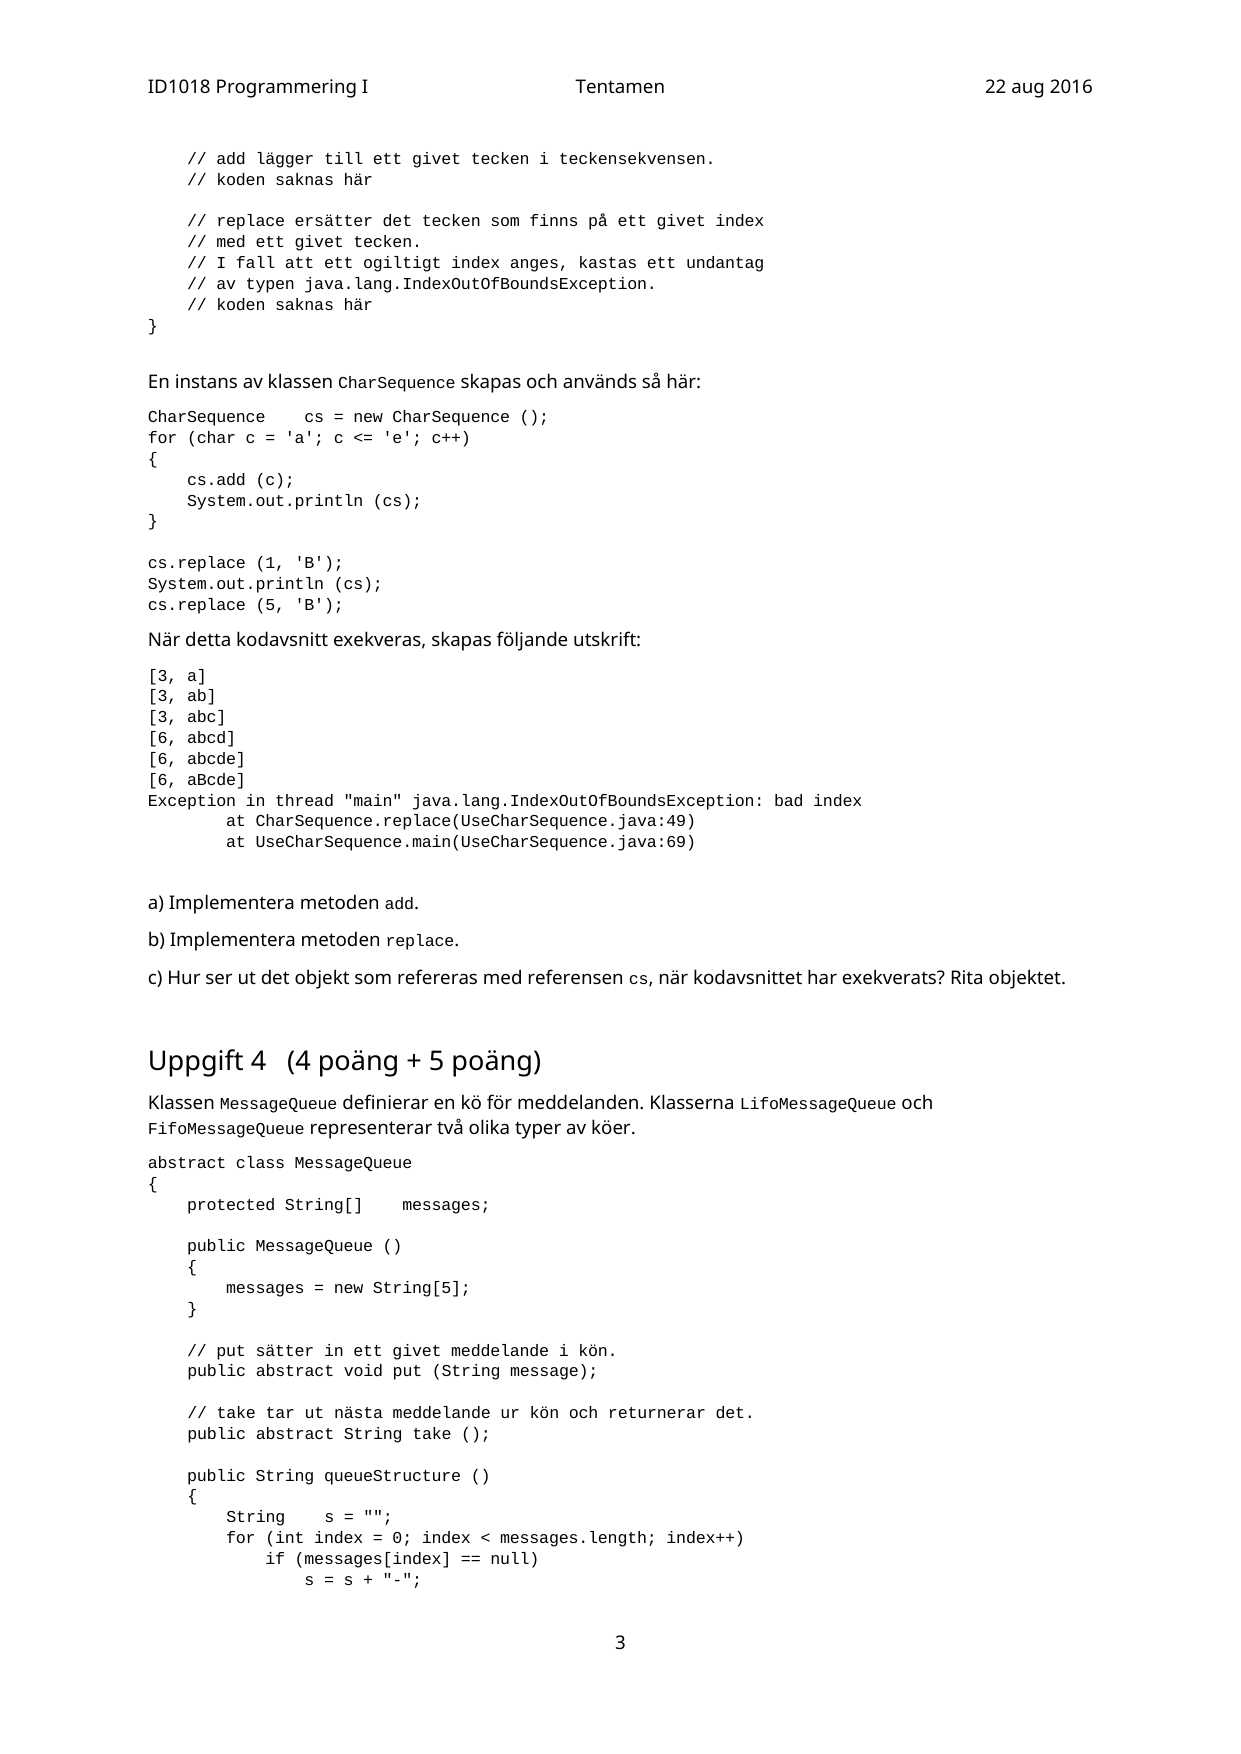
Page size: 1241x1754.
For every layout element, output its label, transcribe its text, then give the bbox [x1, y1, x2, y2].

text a) Implementera metoden add. [148, 889, 1093, 914]
text // med ett givet tecken. [148, 231, 1093, 252]
text [3, abc] [148, 706, 1093, 727]
text [6, abcd] [148, 727, 1093, 748]
text // put sätter in ett givet meddelande i kön. [148, 1339, 1093, 1360]
text // add lägger till ett givet tecken i teckensekvensen. [148, 148, 1093, 168]
text { [148, 448, 1093, 468]
text [3, a] [148, 664, 1093, 685]
text [6, aBcde] [148, 768, 1093, 789]
text b) Implementera metoden replace. [148, 927, 1093, 952]
text at UseCharSequence.main(UseCharSequence.java:69) [148, 831, 1093, 852]
text När detta kodavsnitt exekveras, skapas följande utskrift: [148, 627, 1093, 652]
text [3, ab] [148, 685, 1093, 706]
text // koden saknas här [148, 168, 1093, 189]
text public abstract String take (); [148, 1423, 1093, 1443]
text { [148, 1485, 1093, 1506]
text public String queueStructure () [148, 1464, 1093, 1485]
text { [148, 1173, 1093, 1193]
text } [148, 1298, 1093, 1318]
text abstract class MessageQueue [148, 1152, 1093, 1173]
text cs.add (c); [148, 468, 1093, 489]
text at CharSequence.replace(UseCharSequence.java:49) [148, 810, 1093, 831]
text for (int index = 0; index < messages.length; index++) [148, 1527, 1093, 1548]
text cs.replace (1, 'B'); [148, 552, 1093, 573]
text c) Hur ser ut det objekt som refereras med referensen cs, när kodavsnittet har exekverats? Rita objektet. [148, 964, 1093, 989]
text public abstract void put (String message); [148, 1360, 1093, 1381]
text protected String[] messages; [148, 1193, 1093, 1214]
text [6, abcde] [148, 748, 1093, 768]
text En instans av klassen CharSequence skapas och används så här: [148, 368, 1093, 393]
text Exception in thread "main" java.lang.IndexOutOfBoundsException: bad index [148, 789, 1093, 810]
text // I fall att ett ogiltigt index anges, kastas ett undantag [148, 252, 1093, 273]
text s = s + "-"; [148, 1568, 1093, 1589]
text String s = ""; [148, 1506, 1093, 1527]
text { [148, 1256, 1093, 1277]
text Uppgift 4 (4 poäng + 5 poäng) [148, 1043, 1093, 1077]
text // koden saknas här [148, 293, 1093, 314]
text // replace ersätter det tecken som finns på ett givet index [148, 210, 1093, 231]
text if (messages[index] == null) [148, 1548, 1093, 1568]
text cs.replace (5, 'B'); [148, 593, 1093, 614]
text public MessageQueue () [148, 1235, 1093, 1256]
text for (char c = 'a'; c <= 'e'; c++) [148, 427, 1093, 448]
text messages = new String[5]; [148, 1277, 1093, 1298]
text // av typen java.lang.IndexOutOfBoundsException. [148, 273, 1093, 293]
text System.out.println (cs); [148, 573, 1093, 593]
text CharSequence cs = new CharSequence (); [148, 406, 1093, 427]
text System.out.println (cs); [148, 489, 1093, 510]
text } [148, 510, 1093, 531]
text } [148, 314, 1093, 335]
text // take tar ut nästa meddelande ur kön och returnerar det. [148, 1402, 1093, 1423]
text Klassen MessageQueue definierar en kö för meddelanden. Klasserna LifoMessageQueue och FifoMessageQueue representerar två olika typer av köer. [148, 1089, 1093, 1139]
